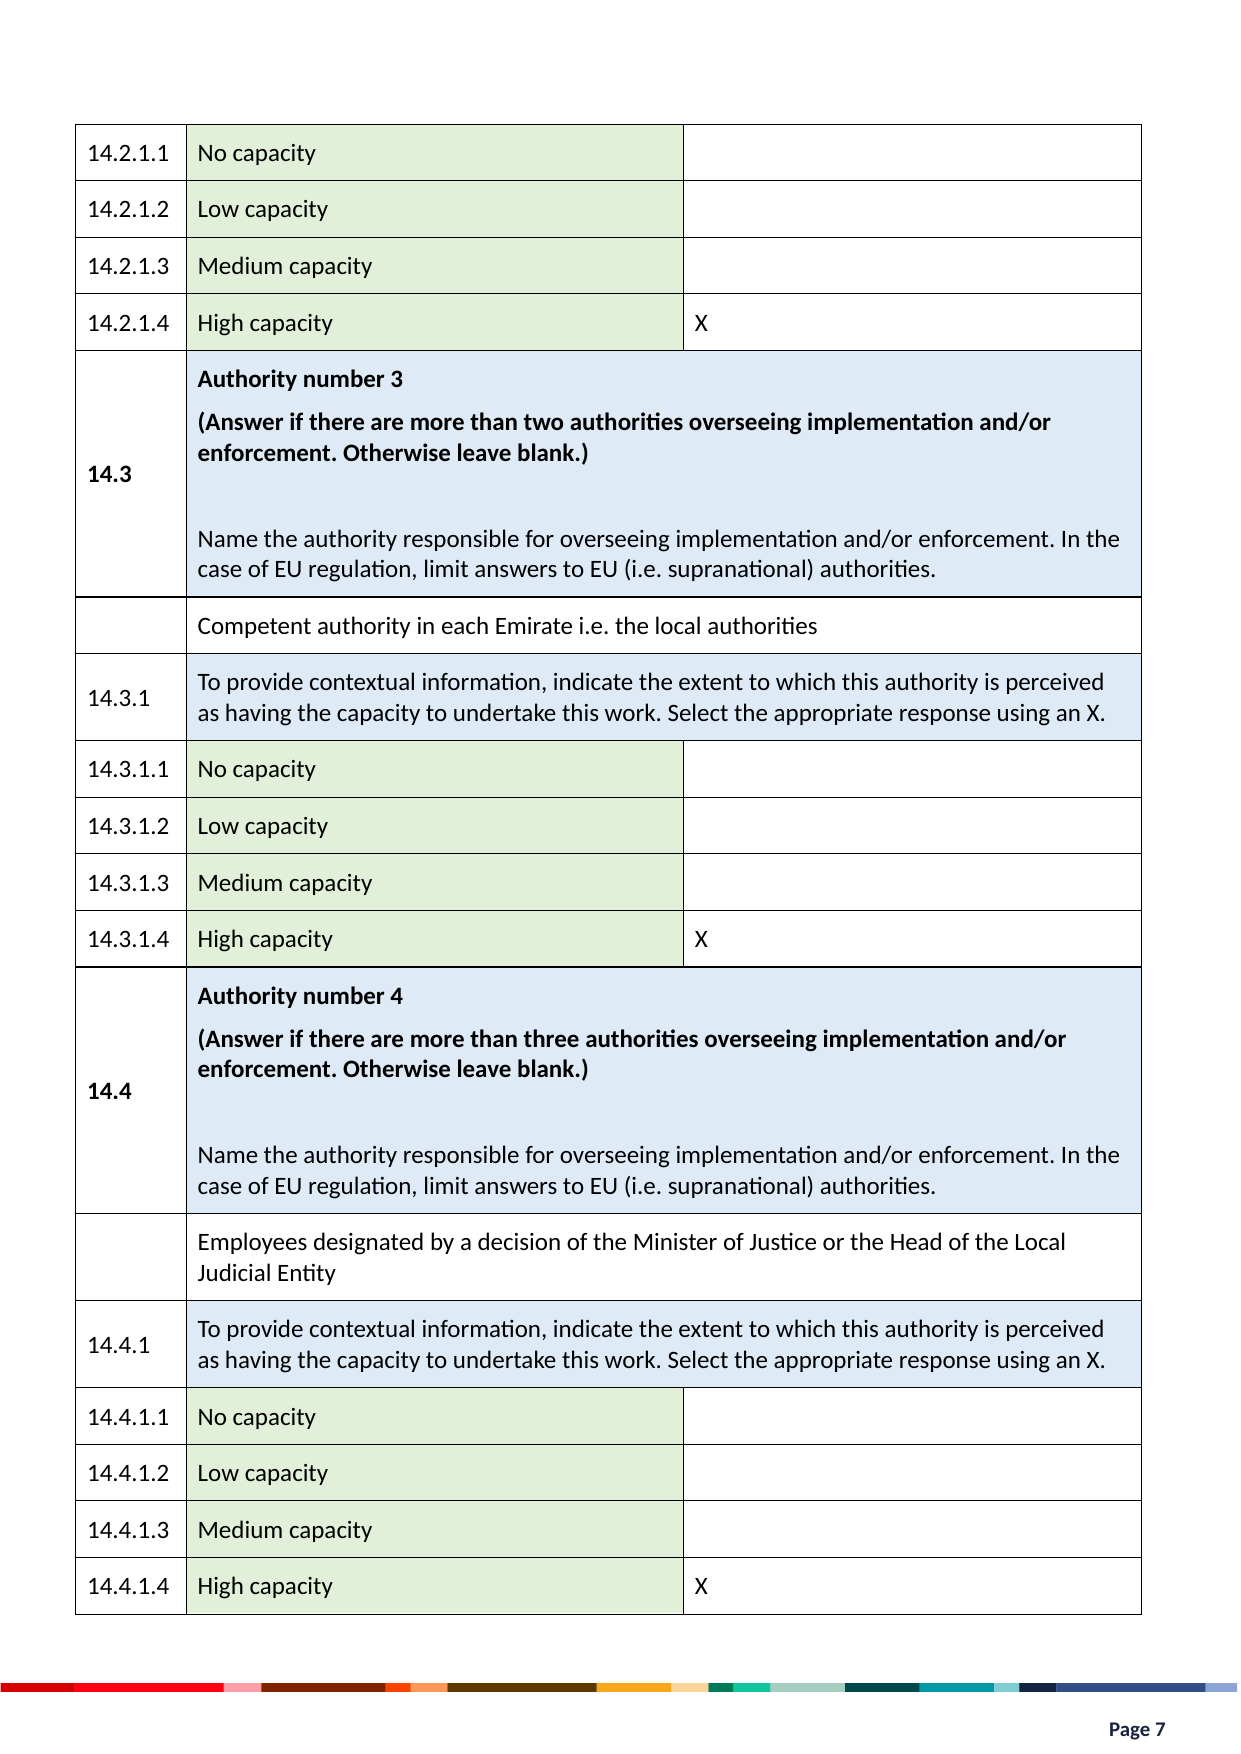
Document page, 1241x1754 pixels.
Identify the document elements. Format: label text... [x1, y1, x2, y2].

table_cell X [684, 1558, 1141, 1613]
table_cell Employees designated by a decision of the Minister of Justice or the Head of the Local Judicial Entity [187, 1214, 1141, 1300]
table_cell [76, 598, 186, 653]
picture [0, 1683, 1236, 1692]
table_cell [684, 1388, 1141, 1444]
table_cell Low capacity [187, 181, 683, 237]
table_cell 14.4.1.1 [76, 1388, 186, 1444]
table_cell 14.2.1.2 [76, 181, 186, 237]
table_cell 14.4.1 [76, 1301, 186, 1387]
table_cell [76, 1214, 186, 1300]
table_cell Low capacity [187, 1445, 683, 1500]
table_cell 14.3.1 [76, 654, 186, 740]
table_cell Authority number 3 (Answer if there are more than two authorities overseeing implementation and/or enforcement. Otherwise leave blank.) Name the authority responsible for overseeing implementation and/or enforcement. In the case of EU regulation, limit answers to EU (i.e. supranational) authorities. [187, 351, 1141, 596]
table_cell 14.2.1.3 [76, 238, 186, 293]
table_cell [684, 238, 1141, 293]
table_cell 14.3 [76, 351, 186, 596]
table_cell 14.4.1.2 [76, 1445, 186, 1500]
table_cell [684, 854, 1141, 910]
table_cell 14.3.1.1 [76, 741, 186, 797]
table_cell [684, 125, 1141, 180]
table_cell No capacity [187, 1388, 683, 1444]
table_cell [684, 798, 1141, 853]
table_cell 14.4 [76, 968, 186, 1213]
table_cell 14.4.1.3 [76, 1501, 186, 1557]
table_cell No capacity [187, 741, 683, 797]
table_cell 14.3.1.4 [76, 911, 186, 966]
table_cell X [684, 294, 1141, 350]
table_cell Authority number 4 (Answer if there are more than three authorities overseeing implementation and/or enforcement. Otherwise leave blank.) Name the authority responsible for overseeing implementation and/or enforcement. In the case of EU regulation, limit answers to EU (i.e. supranational) authorities. [187, 968, 1141, 1213]
table_cell High capacity [187, 1558, 683, 1613]
table_cell Medium capacity [187, 238, 683, 293]
table_cell 14.4.1.4 [76, 1558, 186, 1613]
table_cell [684, 1501, 1141, 1557]
table_cell High capacity [187, 294, 683, 350]
table_cell [684, 741, 1141, 797]
table_cell [684, 1445, 1141, 1500]
table_cell 14.3.1.2 [76, 798, 186, 853]
table_cell Low capacity [187, 798, 683, 853]
table_cell X [684, 911, 1141, 966]
table_cell [684, 181, 1141, 237]
table_cell Competent authority in each Emirate i.e. the local authorities [187, 598, 1141, 653]
table_cell 14.2.1.4 [76, 294, 186, 350]
table_cell 14.3.1.3 [76, 854, 186, 910]
table_cell High capacity [187, 911, 683, 966]
table_cell Medium capacity [187, 1501, 683, 1557]
table_cell No capacity [187, 125, 683, 180]
table_cell 14.2.1.1 [76, 125, 186, 180]
table_cell Medium capacity [187, 854, 683, 910]
